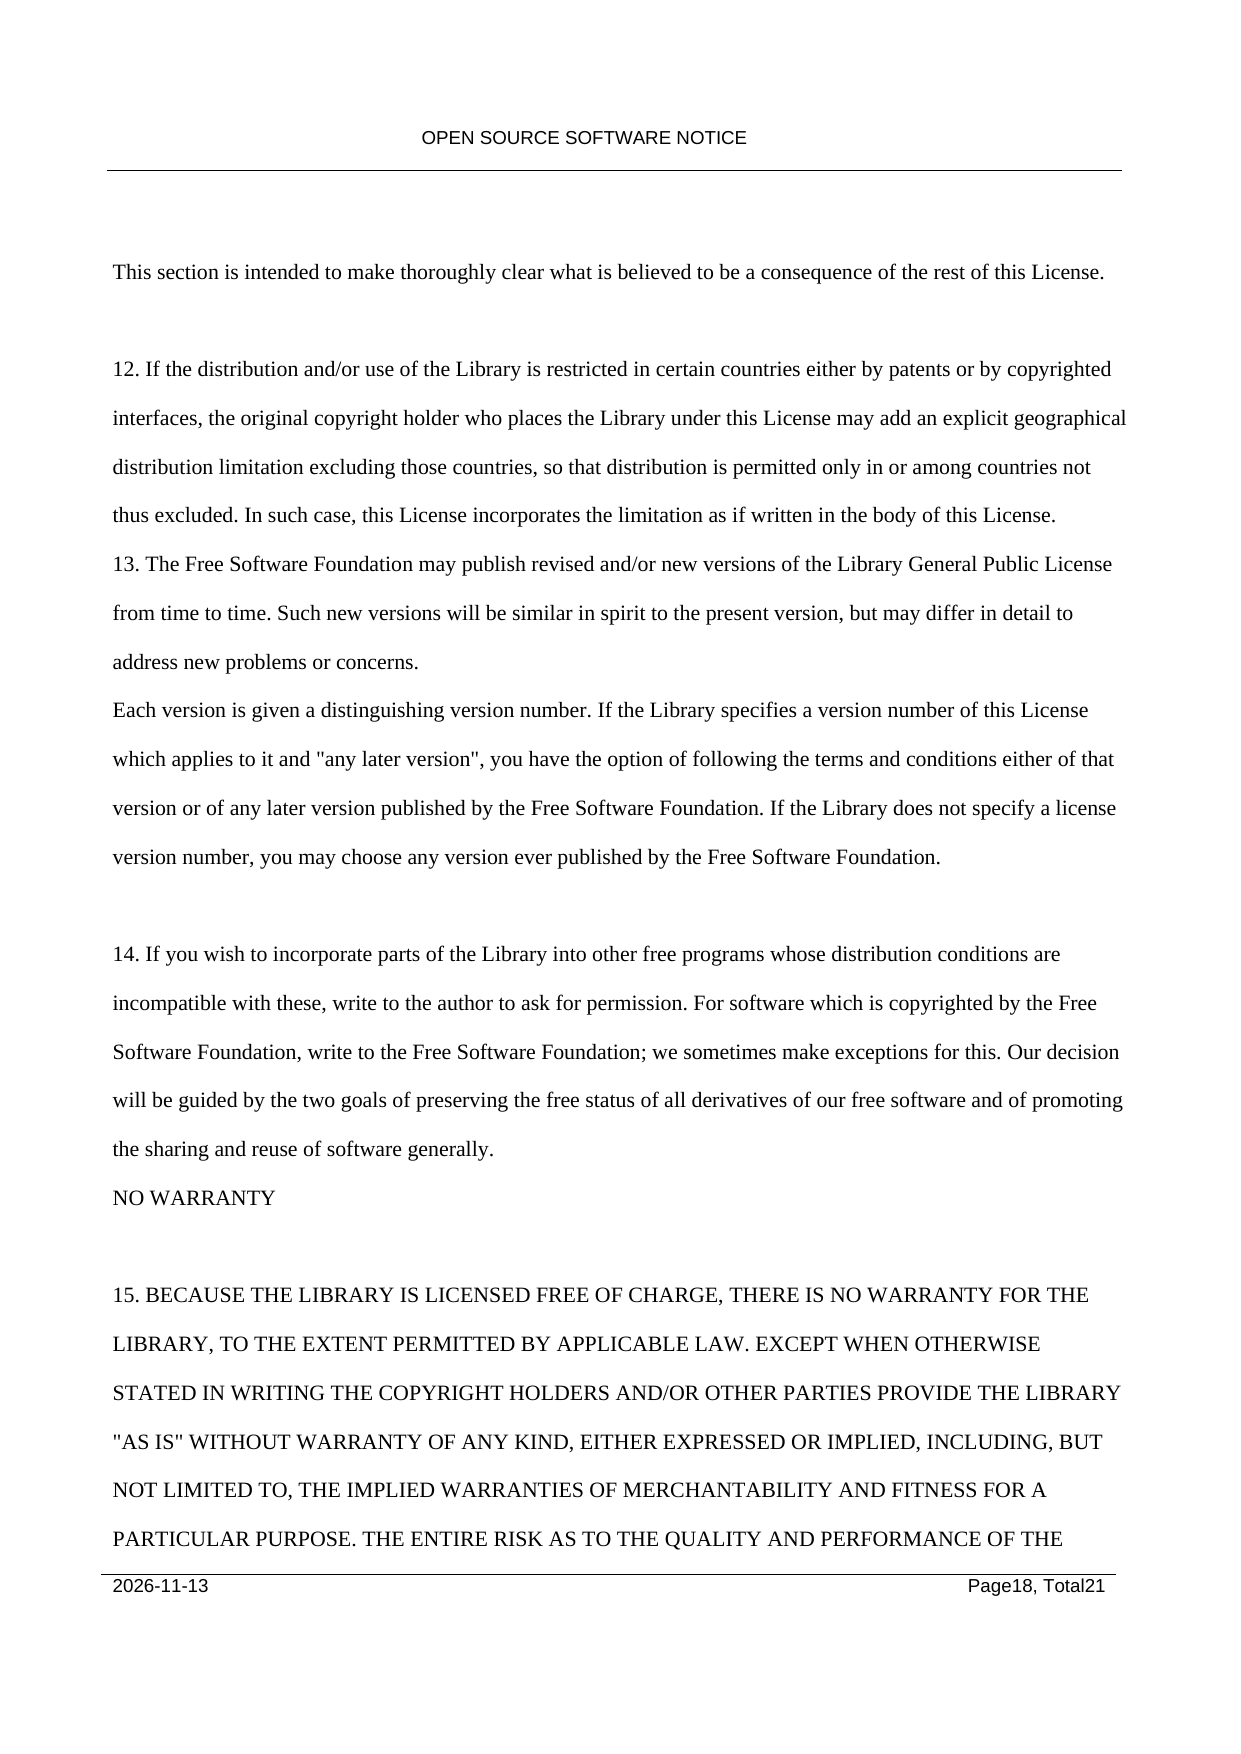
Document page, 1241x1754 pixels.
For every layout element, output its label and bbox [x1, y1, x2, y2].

text [112, 206, 1128, 1555]
